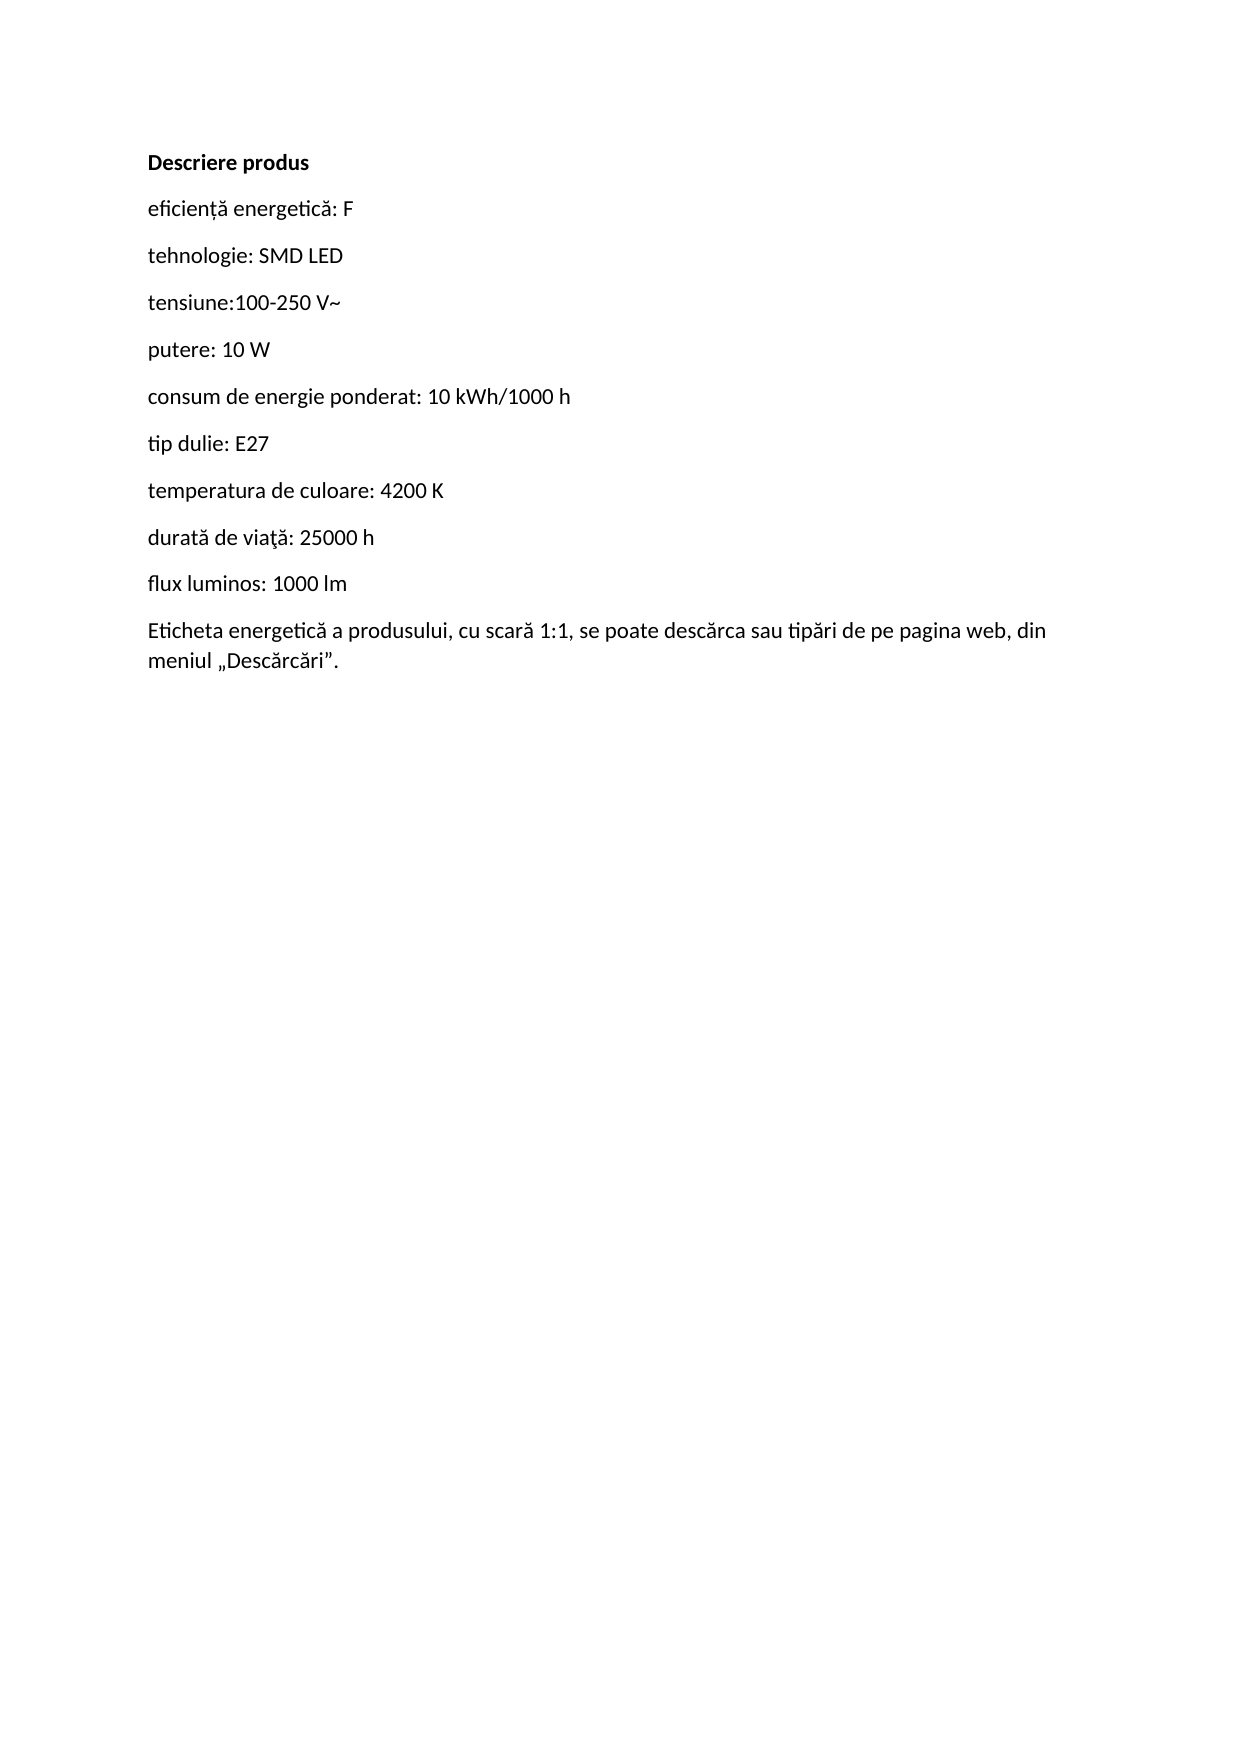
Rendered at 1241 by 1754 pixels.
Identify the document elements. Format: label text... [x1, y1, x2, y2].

text consum de energie ponderat: 10 kWh/1000 h [148, 382, 1093, 410]
text Descriere produs [148, 148, 1093, 176]
text Eticheta energetică a produsului, cu scară 1:1, se poate descărca sau tipări de pe pagina web, din meniul „Descărcări”. [148, 616, 1093, 674]
text tensiune:100-250 V~ [148, 288, 1093, 316]
text putere: 10 W [148, 335, 1093, 363]
text temperatura de culoare: 4200 K [148, 476, 1093, 504]
text flux luminos: 1000 lm [148, 569, 1093, 597]
text tip dulie: E27 [148, 429, 1093, 457]
text durată de viaţă: 25000 h [148, 523, 1093, 551]
text tehnologie: SMD LED [148, 241, 1093, 269]
text eficiență energetică: F [148, 194, 1093, 222]
